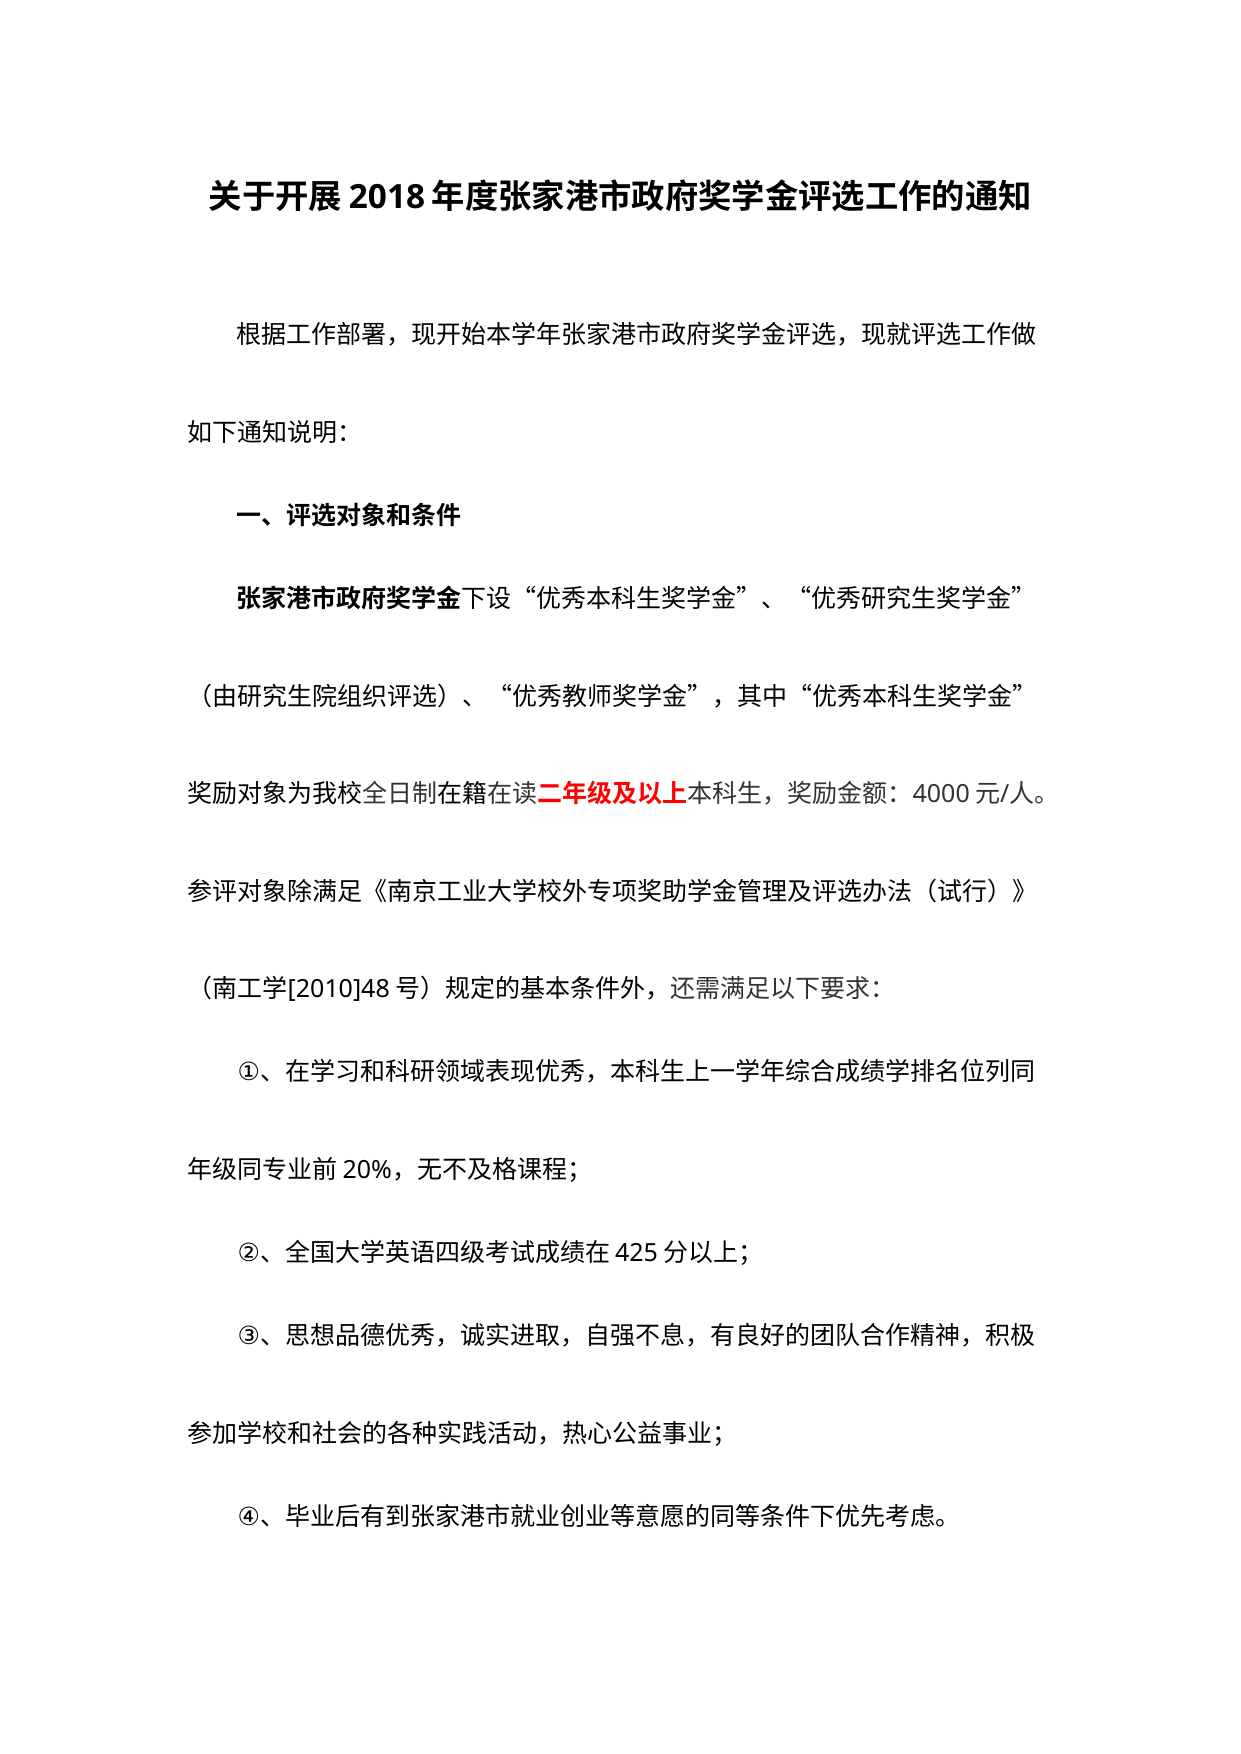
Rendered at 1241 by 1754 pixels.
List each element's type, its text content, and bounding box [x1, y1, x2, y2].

text ④、毕业后有到张家港市就业创业等意愿的同等条件下优先考虑。 [187, 1482, 1053, 1547]
text 关于开展2018年度张家港市政府奖学金评选工作的通知 [187, 162, 1053, 227]
text 张家港市政府奖学金下设“优秀本科生奖学金”、“优秀研究生奖学金”（由研究生院组织评选）、“优秀教师奖学金”，其中“优秀本科生奖学金”奖励对象为我校全日制在籍在读二年级及以上本科生，奖励金额：4000元/人。参评对象除满足《南京工业大学校外专项奖助学金管理及评选办法（试行）》（南工学[2010]48号）规定的基本条件外，还需满足以下要求： [187, 564, 1053, 1019]
text ③、思想品德优秀，诚实进取，自强不息，有良好的团队合作精神，积极参加学校和社会的各种实践活动，热心公益事业； [187, 1301, 1053, 1464]
text 一、评选对象和条件 [187, 481, 1053, 546]
text 根据工作部署，现开始本学年张家港市政府奖学金评选，现就评选工作做如下通知说明： [187, 301, 1053, 463]
text ①、在学习和科研领域表现优秀，本科生上一学年综合成绩学排名位列同年级同专业前20%，无不及格课程； [187, 1037, 1053, 1200]
text ②、全国大学英语四级考试成绩在425分以上； [187, 1218, 1053, 1283]
